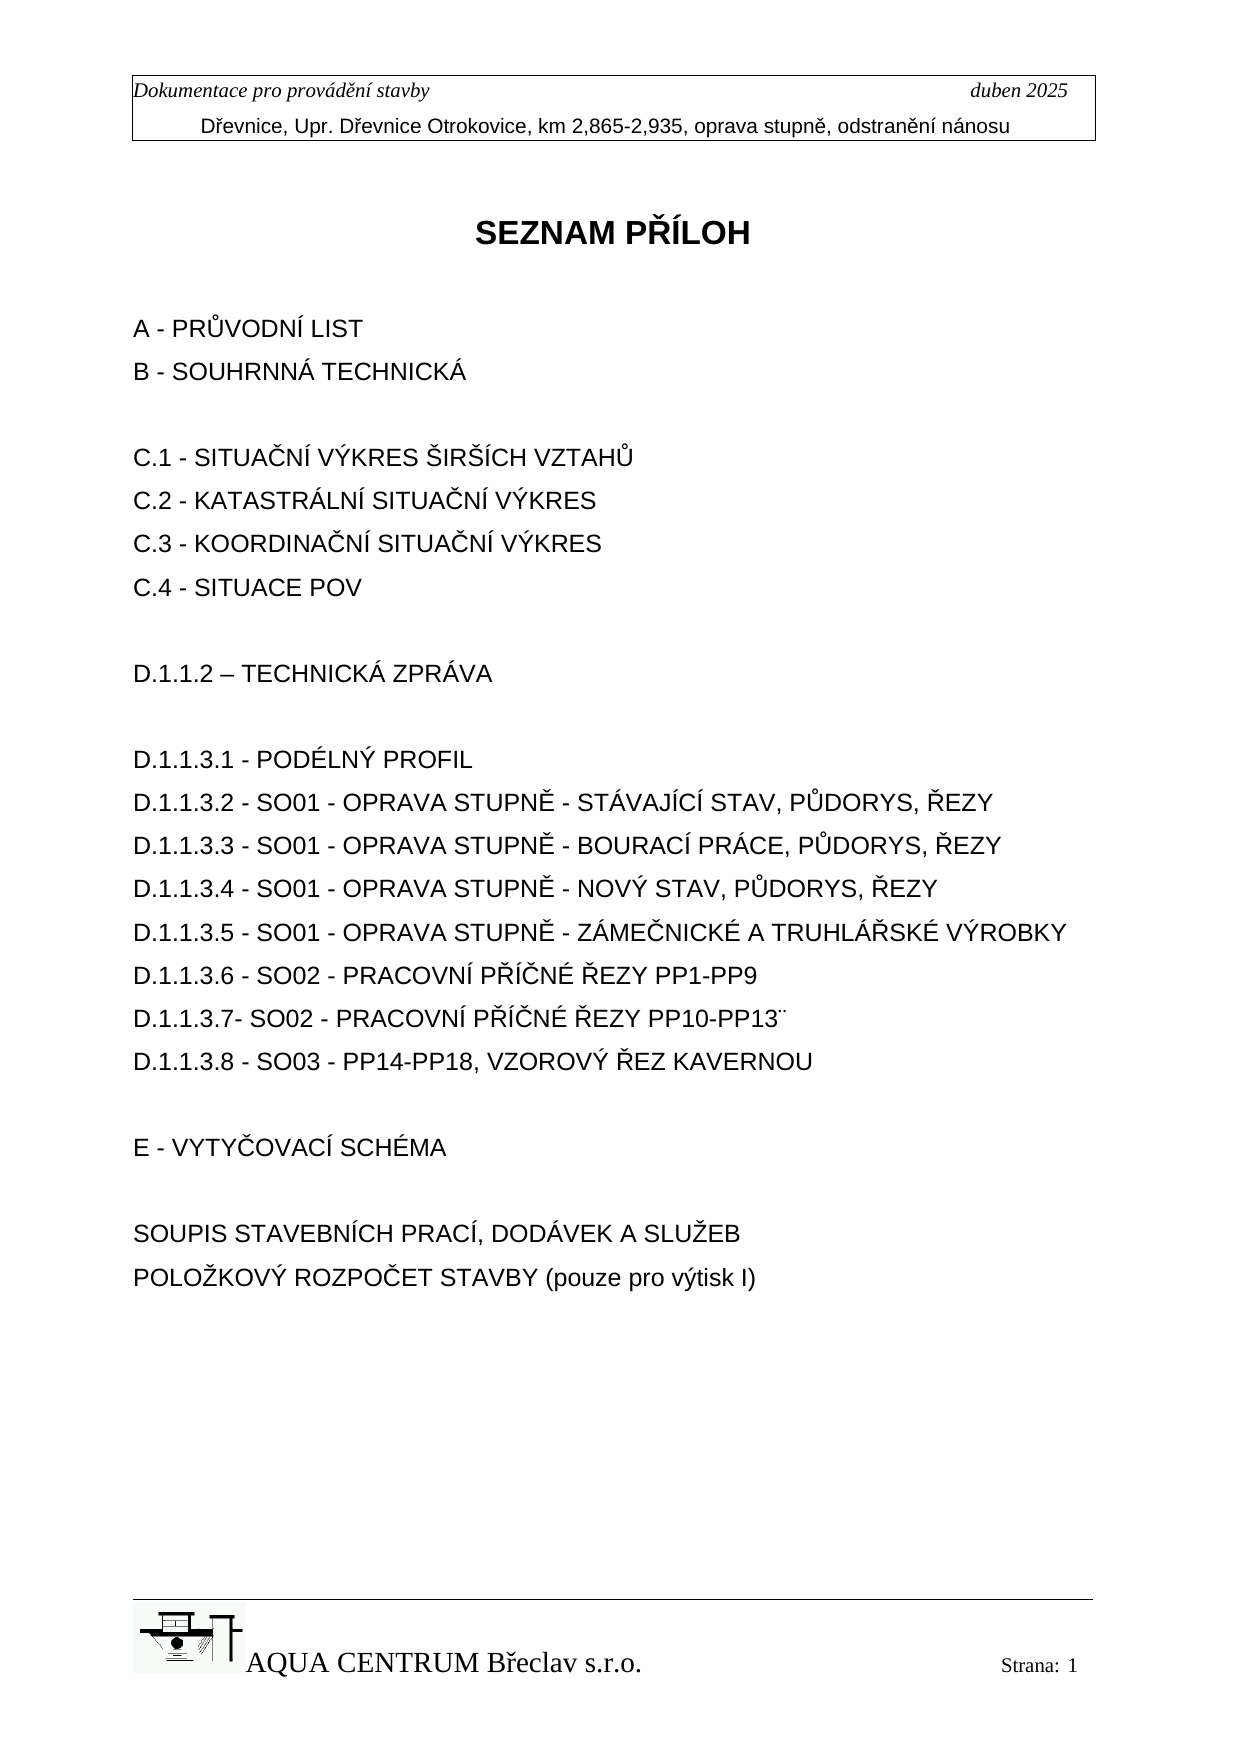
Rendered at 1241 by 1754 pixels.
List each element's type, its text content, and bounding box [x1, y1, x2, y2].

text SOUPIS STAVEBNÍCH PRACÍ, DODÁVEK A SLUŽEB [133, 1219, 1093, 1248]
text D.1.1.3.2 - SO01 - OPRAVA STUPNĚ - STÁVAJÍCÍ STAV, PŮDORYS, ŘEZY [133, 788, 1093, 817]
text D.1.1.3.1 - PODÉLNÝ PROFIL [133, 745, 1093, 774]
picture [132, 1602, 246, 1673]
text D.1.1.3.8 - SO03 - PP14-PP18, VZOROVÝ ŘEZ KAVERNOU [133, 1047, 1093, 1076]
text A - PRŮVODNÍ LIST [133, 314, 1093, 343]
text SEZNAM PŘÍLOH [133, 213, 1093, 252]
text C.3 - KOORDINAČNÍ SITUAČNÍ VÝKRES [133, 529, 1093, 558]
text D.1.1.3.7- SO02 - PRACOVNÍ PŘÍČNÉ ŘEZY PP10-PP13¨ [133, 1004, 1093, 1033]
text D.1.1.3.5 - SO01 - OPRAVA STUPNĚ - ZÁMEČNICKÉ A TRUHLÁŘSKÉ VÝROBKY D.1.1.3.6 - SO02 - PRACOVNÍ PŘÍČNÉ ŘEZY PP1-PP9 [133, 918, 1093, 989]
text D.1.1.3.3 - SO01 - OPRAVA STUPNĚ - BOURACÍ PRÁCE, PŮDORYS, ŘEZY [133, 831, 1093, 860]
text E - VYTYČOVACÍ SCHÉMA [133, 1133, 1093, 1162]
text B - SOUHRNNÁ TECHNICKÁ [133, 357, 1093, 386]
text C.4 - SITUACE POV [133, 573, 1093, 601]
text POLOŽKOVÝ ROZPOČET STAVBY (pouze pro výtisk I) [133, 1263, 1093, 1291]
text D.1.1.3.4 - SO01 - OPRAVA STUPNĚ - NOVÝ STAV, PŮDORYS, ŘEZY [133, 874, 1093, 903]
text C.1 - SITUAČNÍ VÝKRES ŠIRŠÍCH VZTAHŮ [133, 443, 1093, 472]
text C.2 - KATASTRÁLNÍ SITUAČNÍ VÝKRES [133, 486, 1093, 515]
text D.1.1.2 – TECHNICKÁ ZPRÁVA [133, 659, 1093, 688]
